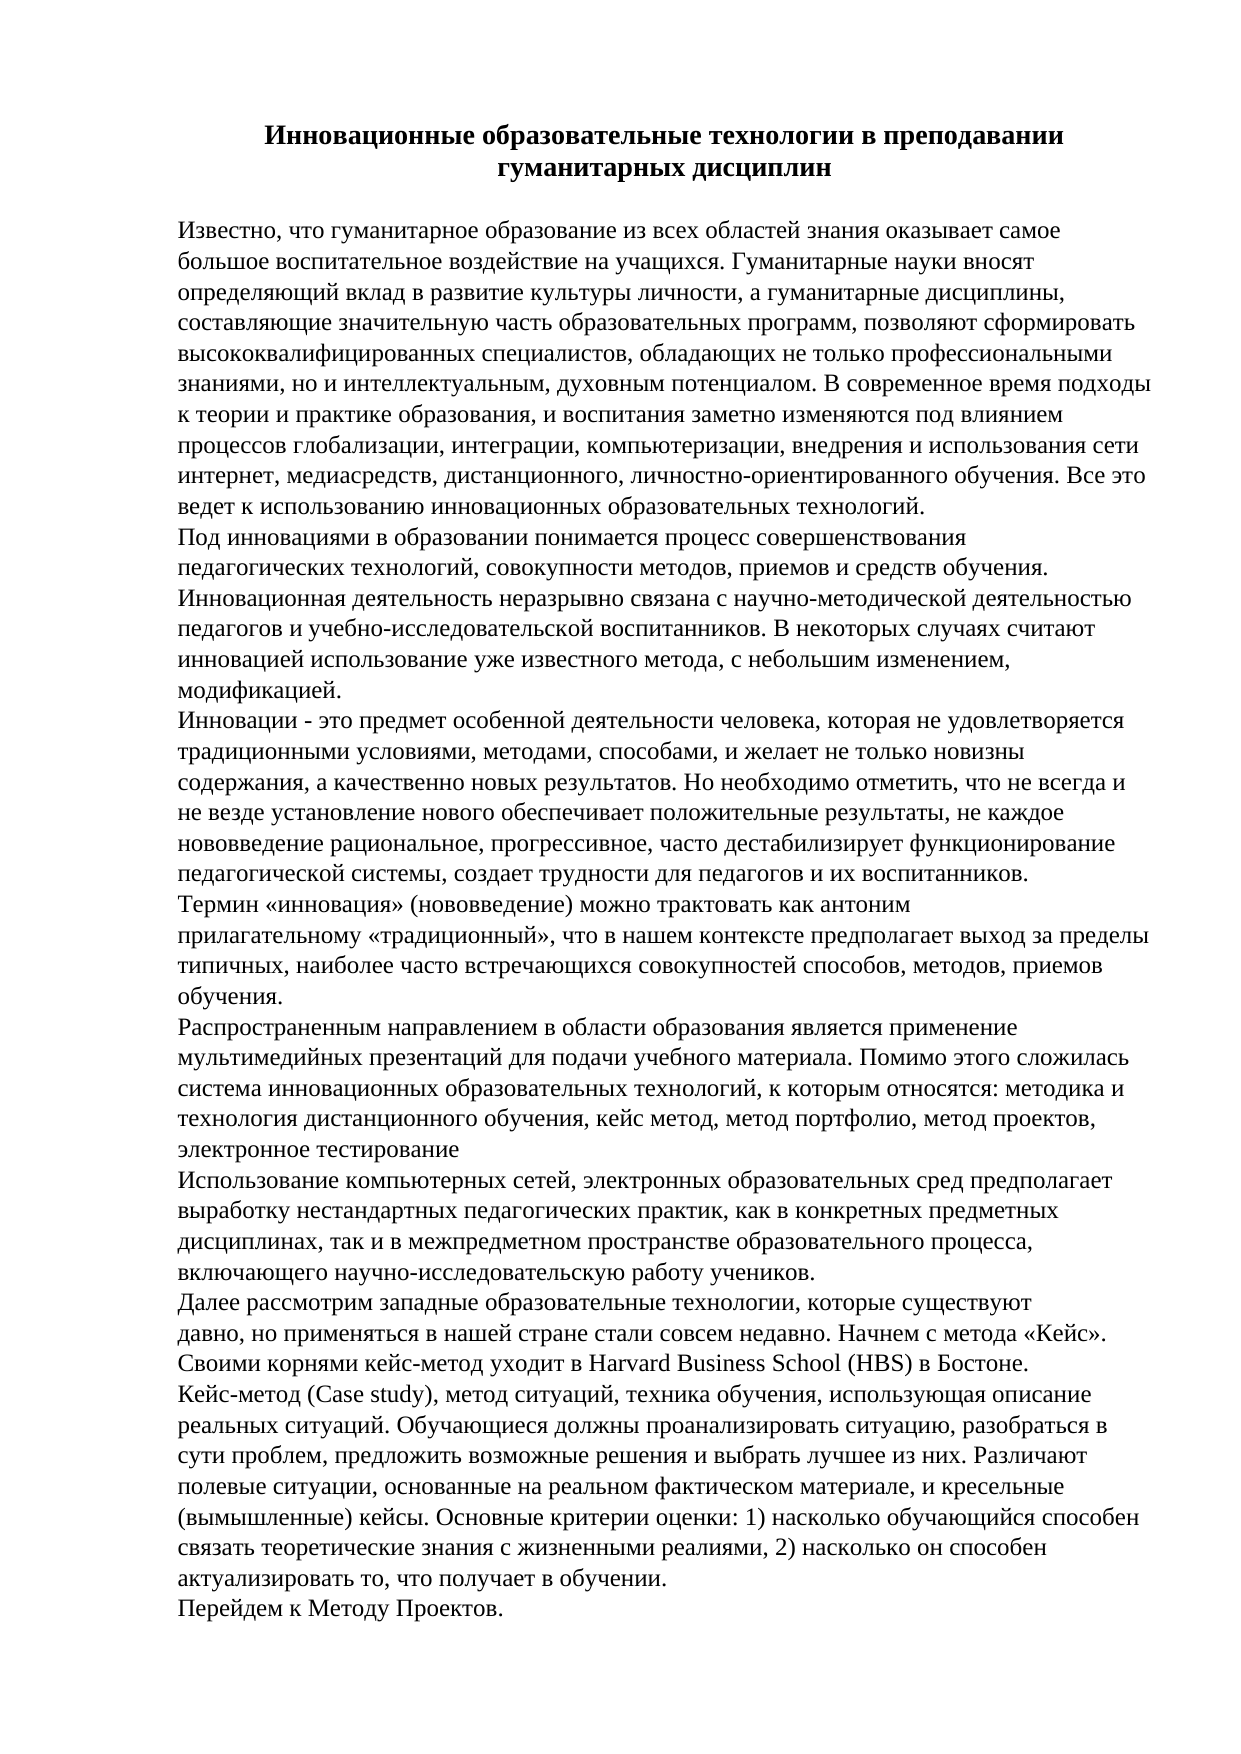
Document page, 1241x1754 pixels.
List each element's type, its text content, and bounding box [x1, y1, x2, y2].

text обучения. [177, 979, 1152, 1010]
text высококвалифицированных специалистов, обладающих не только профессиональными [177, 336, 1152, 367]
text Использование компьютерных сетей, электронных образовательных сред предполагает выработку нестандартных педагогических практик, как в конкретных предметных дисциплинах, так и в межпредметном пространстве образовательного процесса, включающего научно-исследовательскую работу учеников. [177, 1163, 1152, 1285]
text определяющий вклад в развитие культуры личности, а гуманитарные дисциплины, [177, 275, 1152, 305]
text Инновации - это предмет особенной деятельности человека, которая не удовлетворяется традиционными условиями, методами, способами, и желает не только новизны содержания, а качественно новых результатов. Но необходимо отметить, что не всегда и не везде установление нового обеспечивает положительные результаты, не каждое нововведение рациональное, прогрессивное, часто дестабилизирует функционирование педагогической системы, создает трудности для педагогов и их воспитанников. [177, 703, 1152, 887]
text типичных, наиболее часто встречающихся совокупностей способов, методов, приемов [177, 948, 1152, 979]
text Далее рассмотрим западные образовательные технологии, которые существуют [177, 1285, 1152, 1316]
text процессов глобализации, интеграции, компьютеризации, внедрения и использования сети [177, 428, 1152, 458]
text Своими корнями кейс-метод уходит в Harvard Business School (HBS) в Бостоне. [177, 1347, 1152, 1377]
text большое воспитательное воздействие на учащихся. Гуманитарные науки вносят [177, 244, 1152, 275]
text реальных ситуаций. Обучающиеся должны проанализировать ситуацию, разобраться в сути проблем, предложить возможные решения и выбрать лучшее из них. Различают полевые ситуации, основанные на реальном фактическом материале, и кресельные (вымышленные) кейсы. Основные критерии оценки: 1) насколько обучающийся способен связать теоретические знания с жизненными реалиями, 2) насколько он способен актуализировать то, что получает в обучении. [177, 1408, 1152, 1592]
text мультимедийных презентаций для подачи учебного материала. Помимо этого сложилась [177, 1040, 1152, 1071]
text Известно, что гуманитарное образование из всех областей знания оказывает самое [177, 213, 1152, 244]
text прилагательному «традиционный», что в нашем контексте предполагает выход за пределы [177, 918, 1152, 948]
text Перейдем к Методу Проектов. [177, 1592, 1152, 1622]
text к теории и практике образования, и воспитания заметно изменяются под влиянием [177, 397, 1152, 428]
text Инновационные образовательные технологии в преподавании [177, 118, 1152, 151]
text Термин «инновация» (нововведение) можно трактовать как антоним [177, 887, 1152, 918]
text система инновационных образовательных технологий, к которым относятся: методика и [177, 1071, 1152, 1102]
text Распространенным направлением в области образования является применение [177, 1010, 1152, 1040]
text технология дистанционного обучения, кейс метод, метод портфолио, метод проектов, электронное тестирование [177, 1102, 1152, 1163]
text педагогических технологий, совокупности методов, приемов и средств обучения. Инновационная деятельность неразрывно связана с научно-методической деятельностью педагогов и учебно-исследовательской воспитанников. В некоторых случаях считают инновацией использование уже известного метода, с небольшим изменением, модификацией. [177, 550, 1152, 703]
text интернет, медиасредств, дистанционного, личностно-ориентированного обучения. Все это [177, 458, 1152, 489]
text Под инновациями в образовании понимается процесс совершенствования [177, 520, 1152, 550]
text Кейс-метод (Case study), метод ситуаций, техника обучения, использующая описание [177, 1377, 1152, 1408]
text давно, но применяться в нашей стране стали совсем недавно. Начнем с метода «Кейс». [177, 1316, 1152, 1347]
text гуманитарных дисциплин [177, 151, 1152, 183]
text ведет к использованию инновационных образовательных технологий. [177, 489, 1152, 520]
text знаниями, но и интеллектуальным, духовным потенциалом. В современное время подходы [177, 367, 1152, 397]
text составляющие значительную часть образовательных программ, позволяют сформировать [177, 305, 1152, 336]
